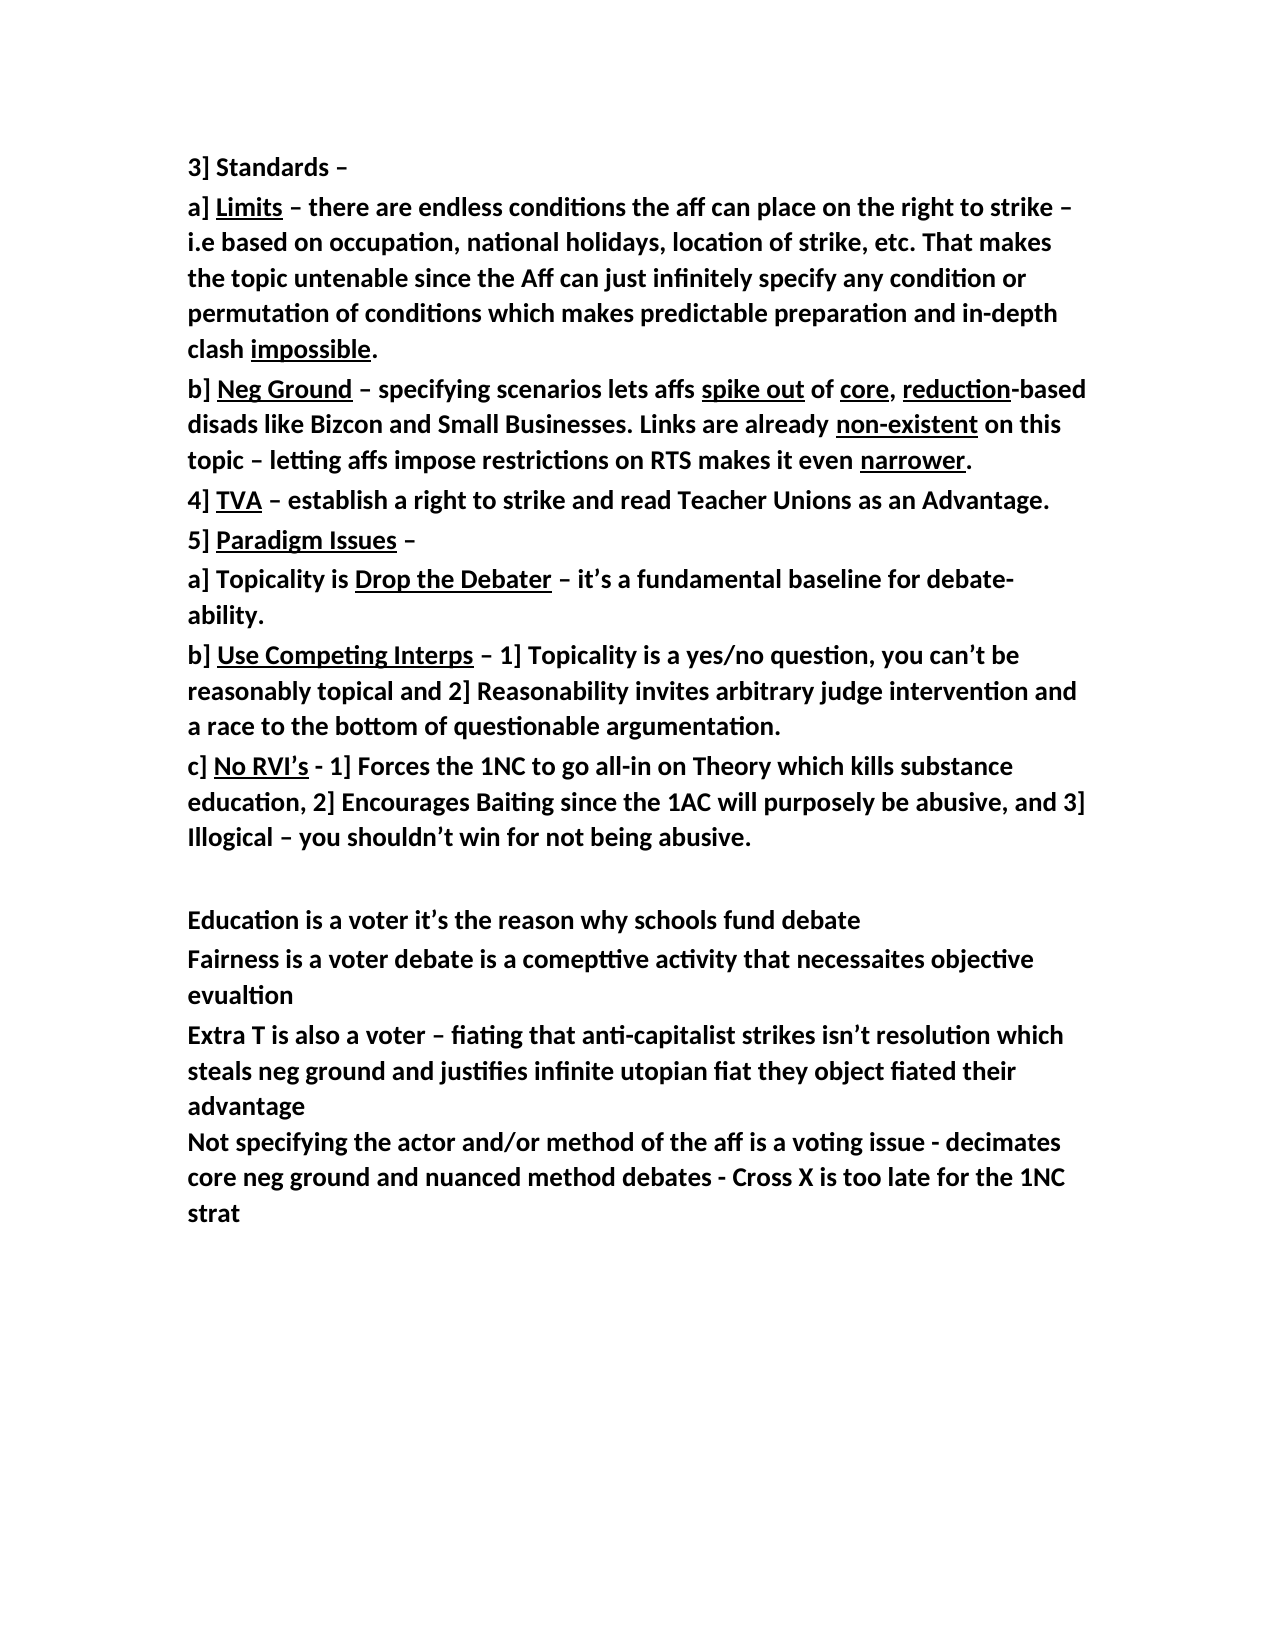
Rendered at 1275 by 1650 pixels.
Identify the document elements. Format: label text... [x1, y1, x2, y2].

subtitle 4] TVA – establish a right to strike and read Teacher Unions as an Advantage. [187, 483, 1087, 516]
subtitle a] Topicality is Drop the Debater – it’s a fundamental baseline for debate-ability. [187, 563, 1087, 631]
subtitle b] Neg Ground – specifying scenarios lets affs spike out of core, reduction-based disads like Bizcon and Small Businesses. Links are already non-existent on this topic – letting affs impose restrictions on RTS makes it even narrower. [187, 372, 1087, 476]
subtitle c] No RVI’s - 1] Forces the 1NC to go all-in on Theory which kills substance education, 2] Encourages Baiting since the 1AC will purposely be abusive, and 3] Illogical – you shouldn’t win for not being abusive. [187, 749, 1087, 853]
subtitle Education is a voter it’s the reason why schools fund debate [187, 903, 1087, 936]
text Not specifying the actor and/or method of the aff is a voting issue - decimates core neg ground and nuanced method debates - Cross X is too late for the 1NC strat [187, 1125, 1087, 1229]
subtitle a] Limits – there are endless conditions the aff can place on the right to strike – i.e based on occupation, national holidays, location of strike, etc. That makes the topic untenable since the Aff can just infinitely specify any condition or permutation of conditions which makes predictable preparation and in-depth clash impossible. [187, 190, 1087, 365]
subtitle 3] Standards – [187, 150, 1087, 183]
subtitle 5] Paradigm Issues – [187, 523, 1087, 556]
subtitle Fairness is a voter debate is a comepttive activity that necessaites objective evualtion [187, 943, 1087, 1011]
subtitle Extra T is also a voter – fiating that anti-capitalist strikes isn’t resolution which steals neg ground and justifies infinite utopian fiat they object fiated their advantage [187, 1018, 1087, 1122]
subtitle b] Use Competing Interps – 1] Topicality is a yes/no question, you can’t be reasonably topical and 2] Reasonability invites arbitrary judge intervention and a race to the bottom of questionable argumentation. [187, 638, 1087, 742]
